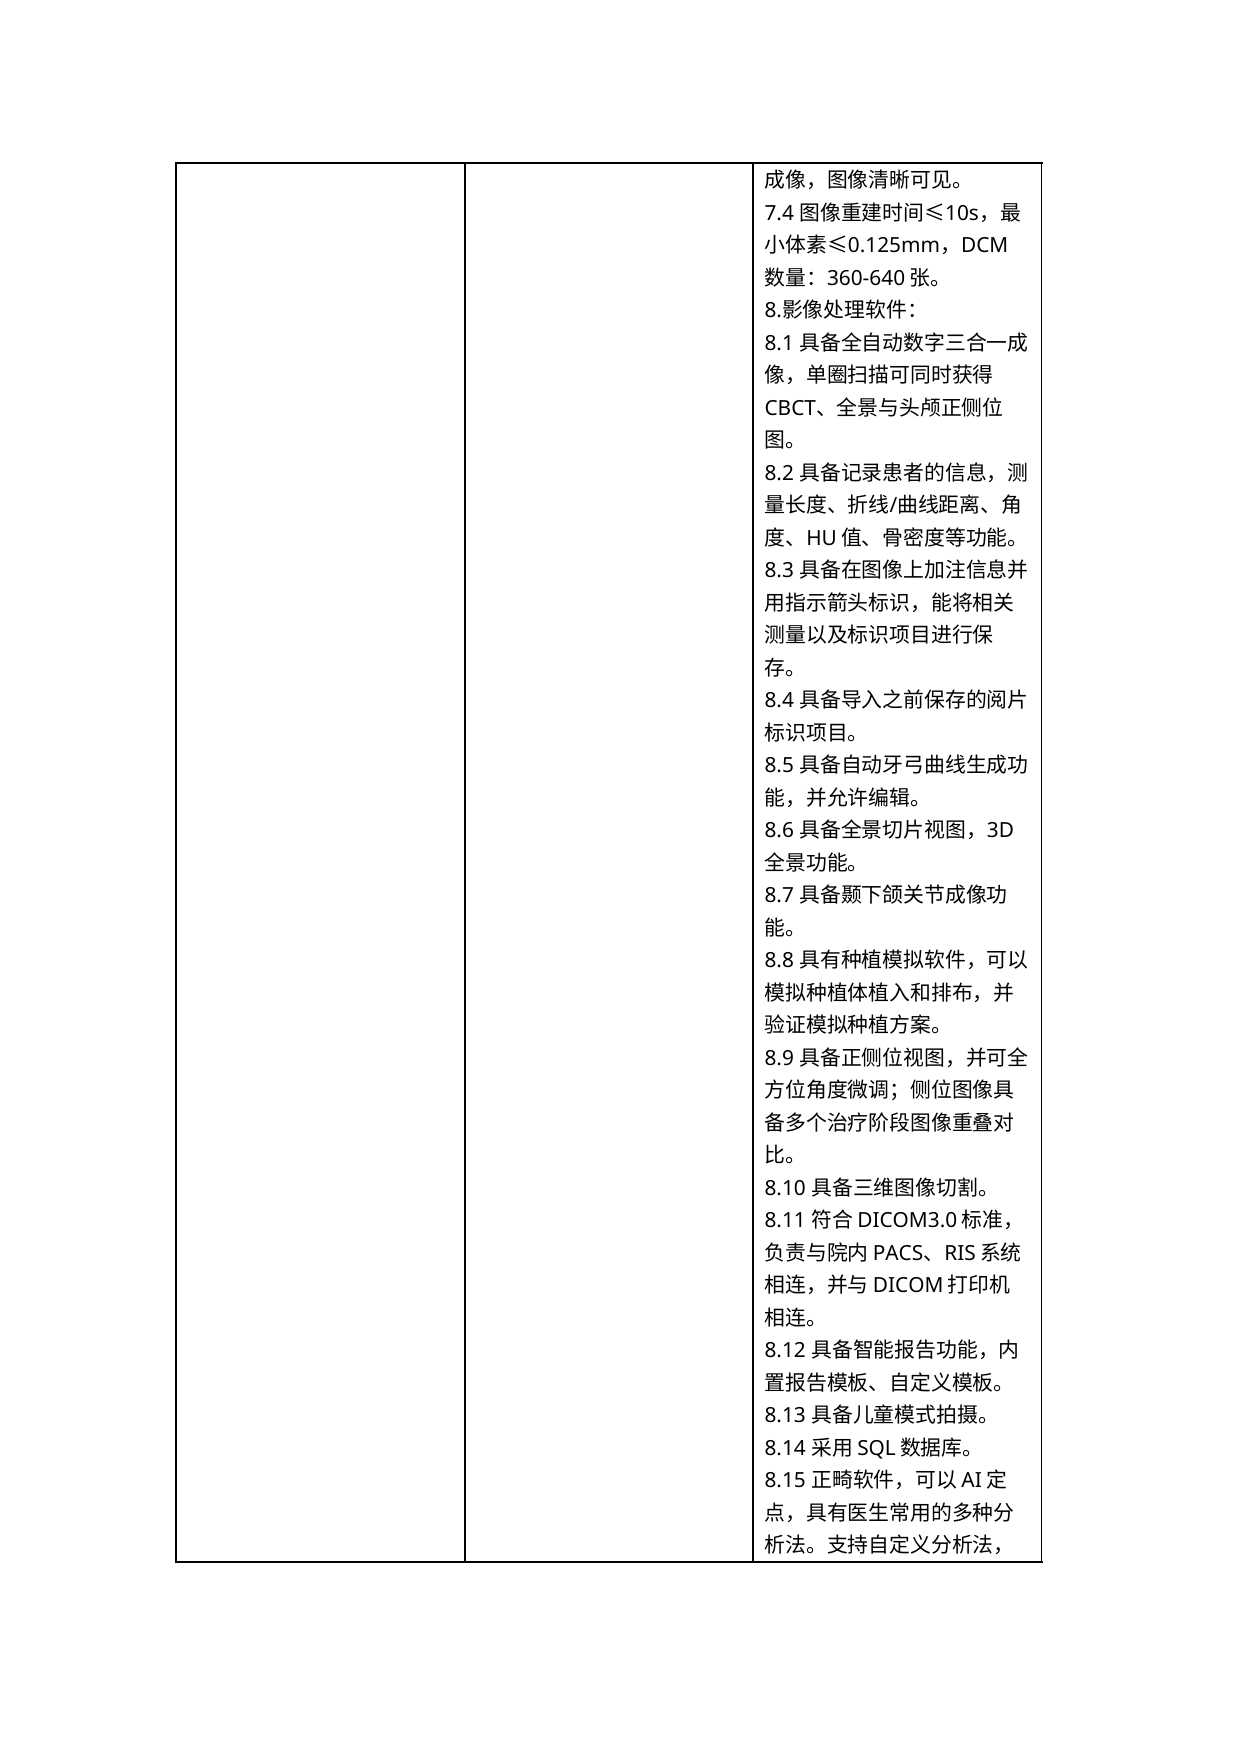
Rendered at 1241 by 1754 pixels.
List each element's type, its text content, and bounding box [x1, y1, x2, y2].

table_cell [754, 164, 1041, 1561]
table_cell [466, 164, 752, 1561]
table_cell 9 [177, 164, 464, 1561]
